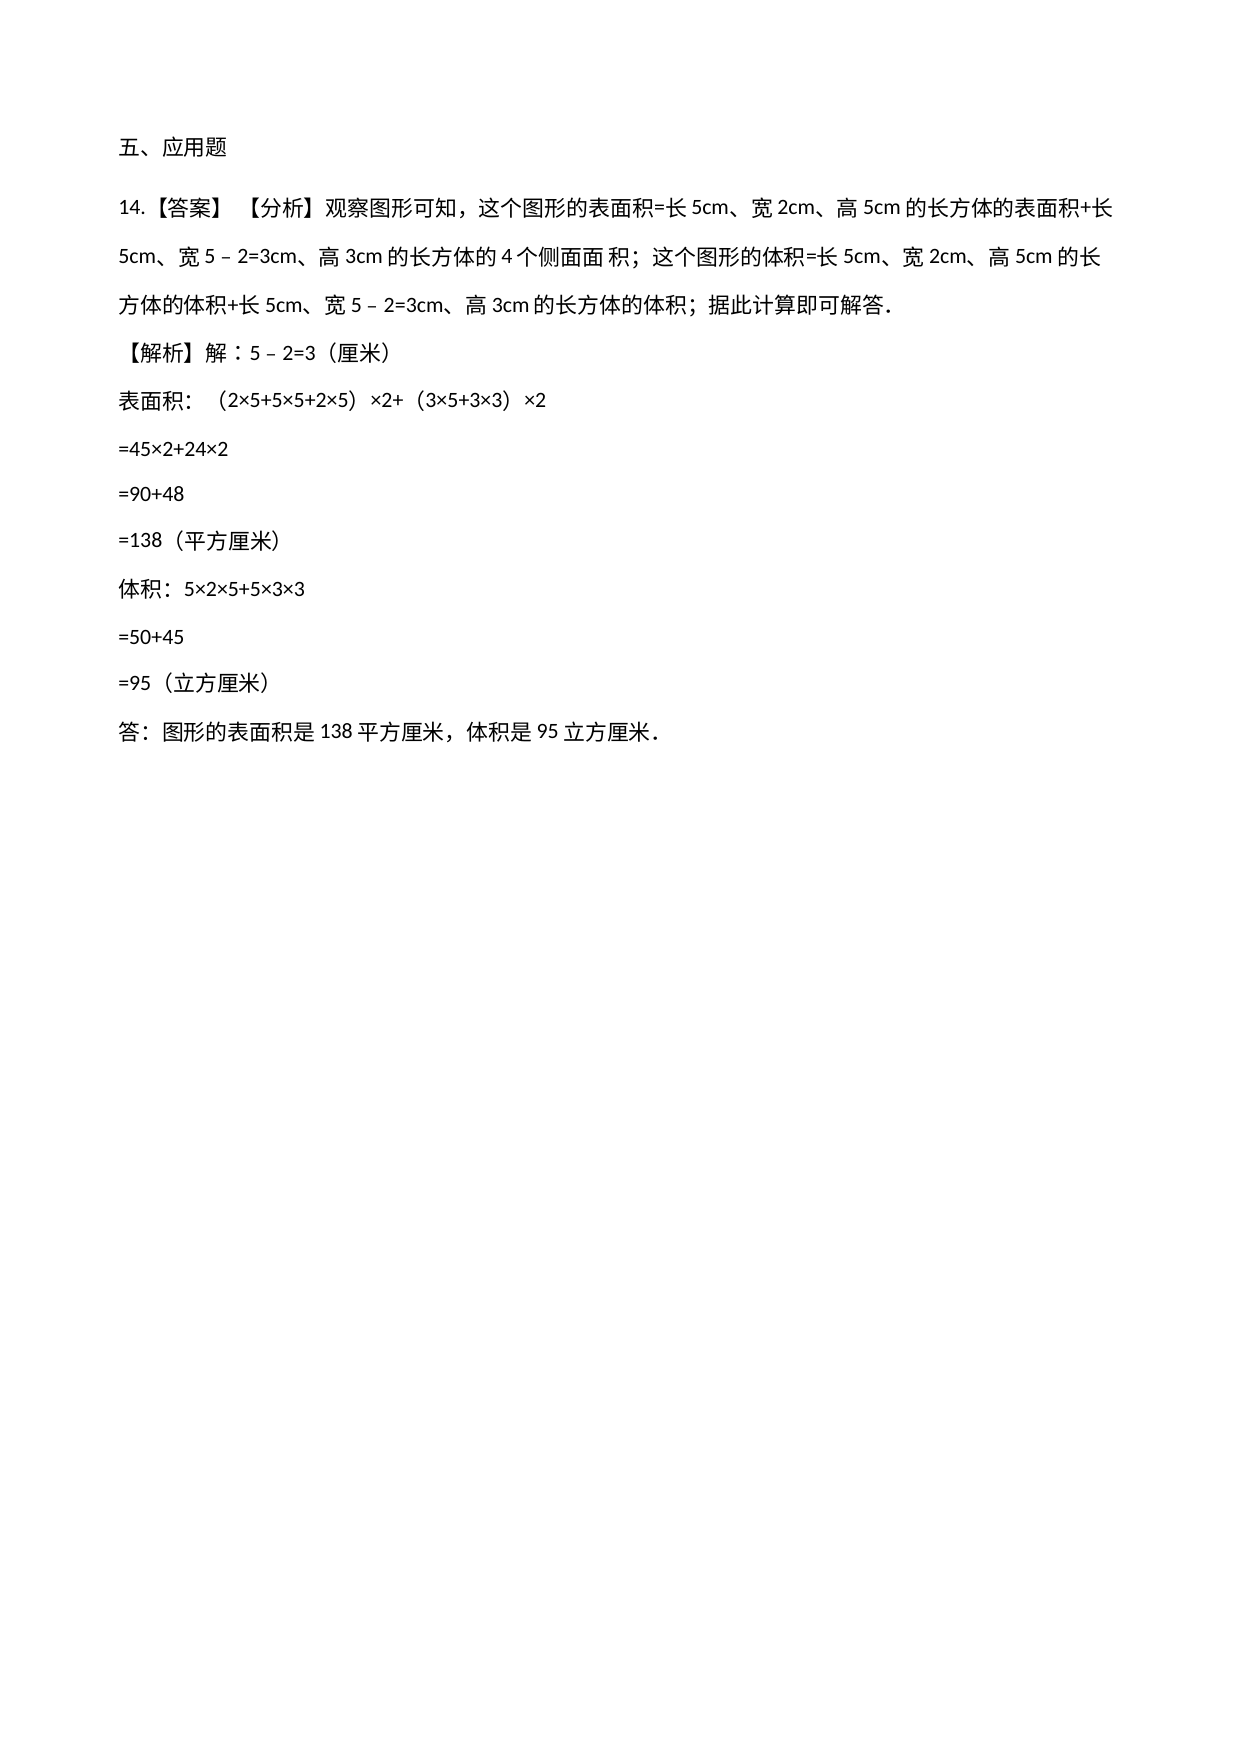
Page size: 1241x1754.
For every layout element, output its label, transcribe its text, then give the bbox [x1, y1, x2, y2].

text =138（平方厘米） [118, 523, 1122, 556]
text 【解析】解：5﹣2=3（厘米） [118, 336, 1122, 369]
text 表面积：（2×5+5×5+2×5）×2+（3×5+3×3）×2 [118, 383, 1122, 416]
text =50+45 [118, 620, 1122, 653]
text 体积：5×2×5+5×3×3 [118, 572, 1122, 604]
text =95（立方厘米） [118, 666, 1122, 698]
text =90+48 [118, 478, 1122, 510]
text 五、应用题 [118, 129, 1122, 162]
text 答：图形的表面积是138平方厘米，体积是95立方厘米． [118, 714, 1122, 747]
text 14.【答案】 【分析】观察图形可知，这个图形的表面积=长5cm、宽2cm、高5cm的长方体的表面积+长5cm、宽5﹣2=3cm、高3cm的长方体的4个侧面面 积；这个图形的体积=长5cm、宽2cm、高5cm的长方体的体积+长5cm、宽5﹣2=3cm、高3cm的长方体的体积；据此计算即可解答． [118, 190, 1122, 320]
text =45×2+24×2 [118, 432, 1122, 464]
